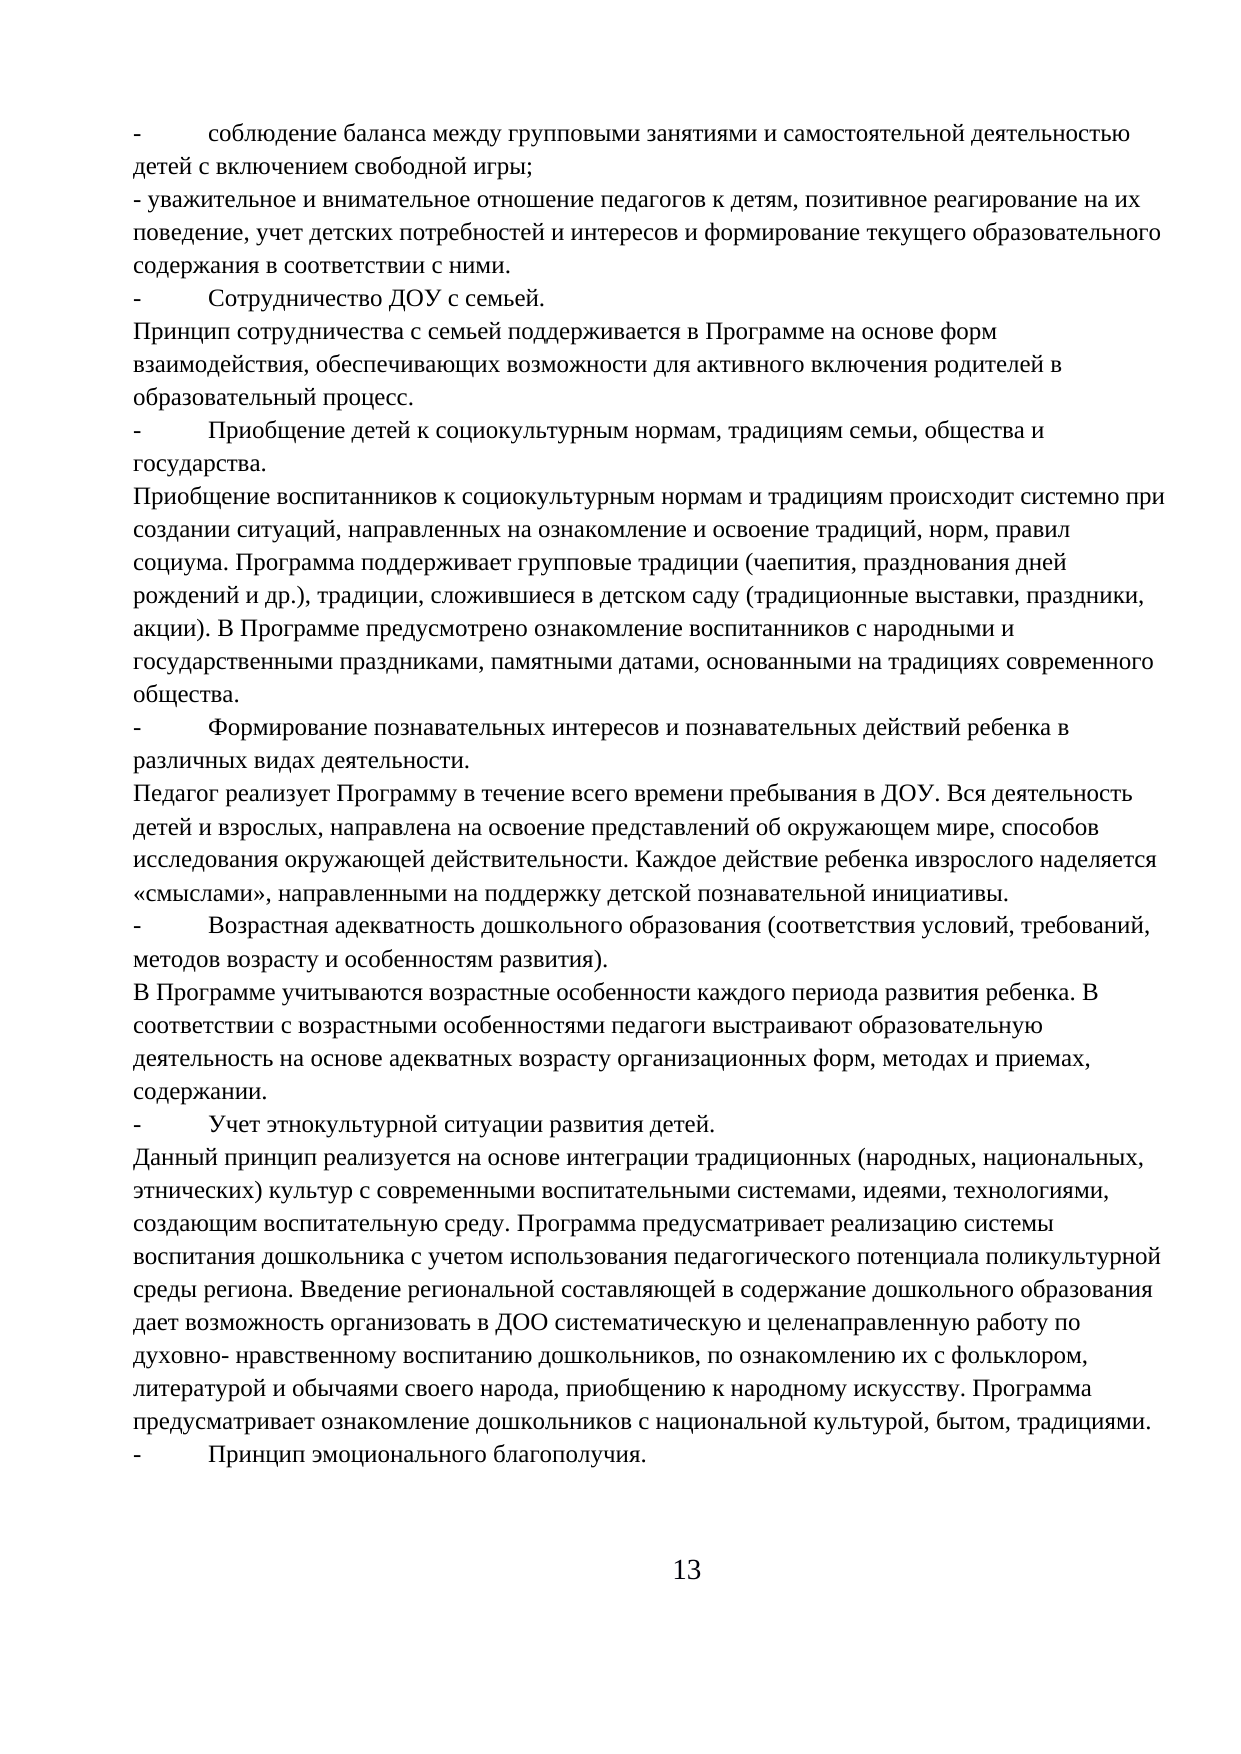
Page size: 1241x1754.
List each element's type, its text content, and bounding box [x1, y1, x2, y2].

text - Возрастная адекватность дошкольного образования (соответствия условий, требований, методов возрасту и особенностям развития). [133, 911, 1166, 972]
text Принцип сотрудничества с семьей поддерживается в Программе на основе форм взаимодействия, обеспечивающих возможности для активного включения родителей в образовательный процесс. [133, 316, 1166, 411]
text - Учет этнокультурной ситуации развития детей. [133, 1109, 1166, 1137]
text В Программе учитываются возрастные особенности каждого периода развития ребенка. В соответствии с возрастными особенностями педагоги выстраивают образовательную деятельность на основе адекватных возрасту организационных форм, методах и приемах, содержании. [133, 977, 1166, 1104]
text - соблюдение баланса между групповыми занятиями и самостоятельной деятельностью детей с включением свободной игры; [133, 118, 1166, 180]
text Данный принцип реализуется на основе интеграции традиционных (народных, национальных, этнических) культур с современными воспитательными системами, идеями, технологиями, создающим воспитательную среду. Программа предусматривает реализацию системы воспитания дошкольника с учетом использования педагогического потенциала поликультурной среды региона. Введение региональной составляющей в содержание дошкольного образования дает возможность организовать в ДОО систематическую и целенаправленную работу по духовно- нравственному воспитанию дошкольников, по ознакомлению их с фольклором, литературой и обычаями своего народа, приобщению к народному искусству. Программа предусматривает ознакомление дошкольников с национальной культурой, бытом, традициями. [133, 1142, 1166, 1435]
text - Формирование познавательных интересов и познавательных действий ребенка в различных видах деятельности. [133, 712, 1166, 774]
text - уважительное и внимательное отношение педагогов к детям, позитивное реагирование на их поведение, учет детских потребностей и интересов и формирование текущего образовательного содержания в соответствии с ними. [133, 184, 1166, 279]
text Педагог реализует Программу в течение всего времени пребывания в ДОУ. Вся деятельность детей и взрослых, направлена на освоение представлений об окружающем мире, способов исследования окружающей действительности. Каждое действие ребенка ивзрослого наделяется «смыслами», направленными на поддержку детской познавательной инициативы. [133, 778, 1166, 906]
text Приобщение воспитанников к социокультурным нормам и традициям происходит системно при создании ситуаций, направленных на ознакомление и освоение традиций, норм, правил социума. Программа поддерживает групповые традиции (чаепития, празднования дней рождений и др.), традиции, сложившиеся в детском саду (традиционные выставки, праздники, акции). В Программе предусмотрено ознакомление воспитанников с народными и государственными праздниками, памятными датами, основанными на традициях современного общества. [133, 481, 1166, 708]
text - Приобщение детей к социокультурным нормам, традициям семьи, общества и государства. [133, 415, 1166, 477]
text - Принцип эмоционального благополучия. [133, 1439, 1166, 1468]
text - Сотрудничество ДОУ с семьей. [133, 283, 1166, 312]
